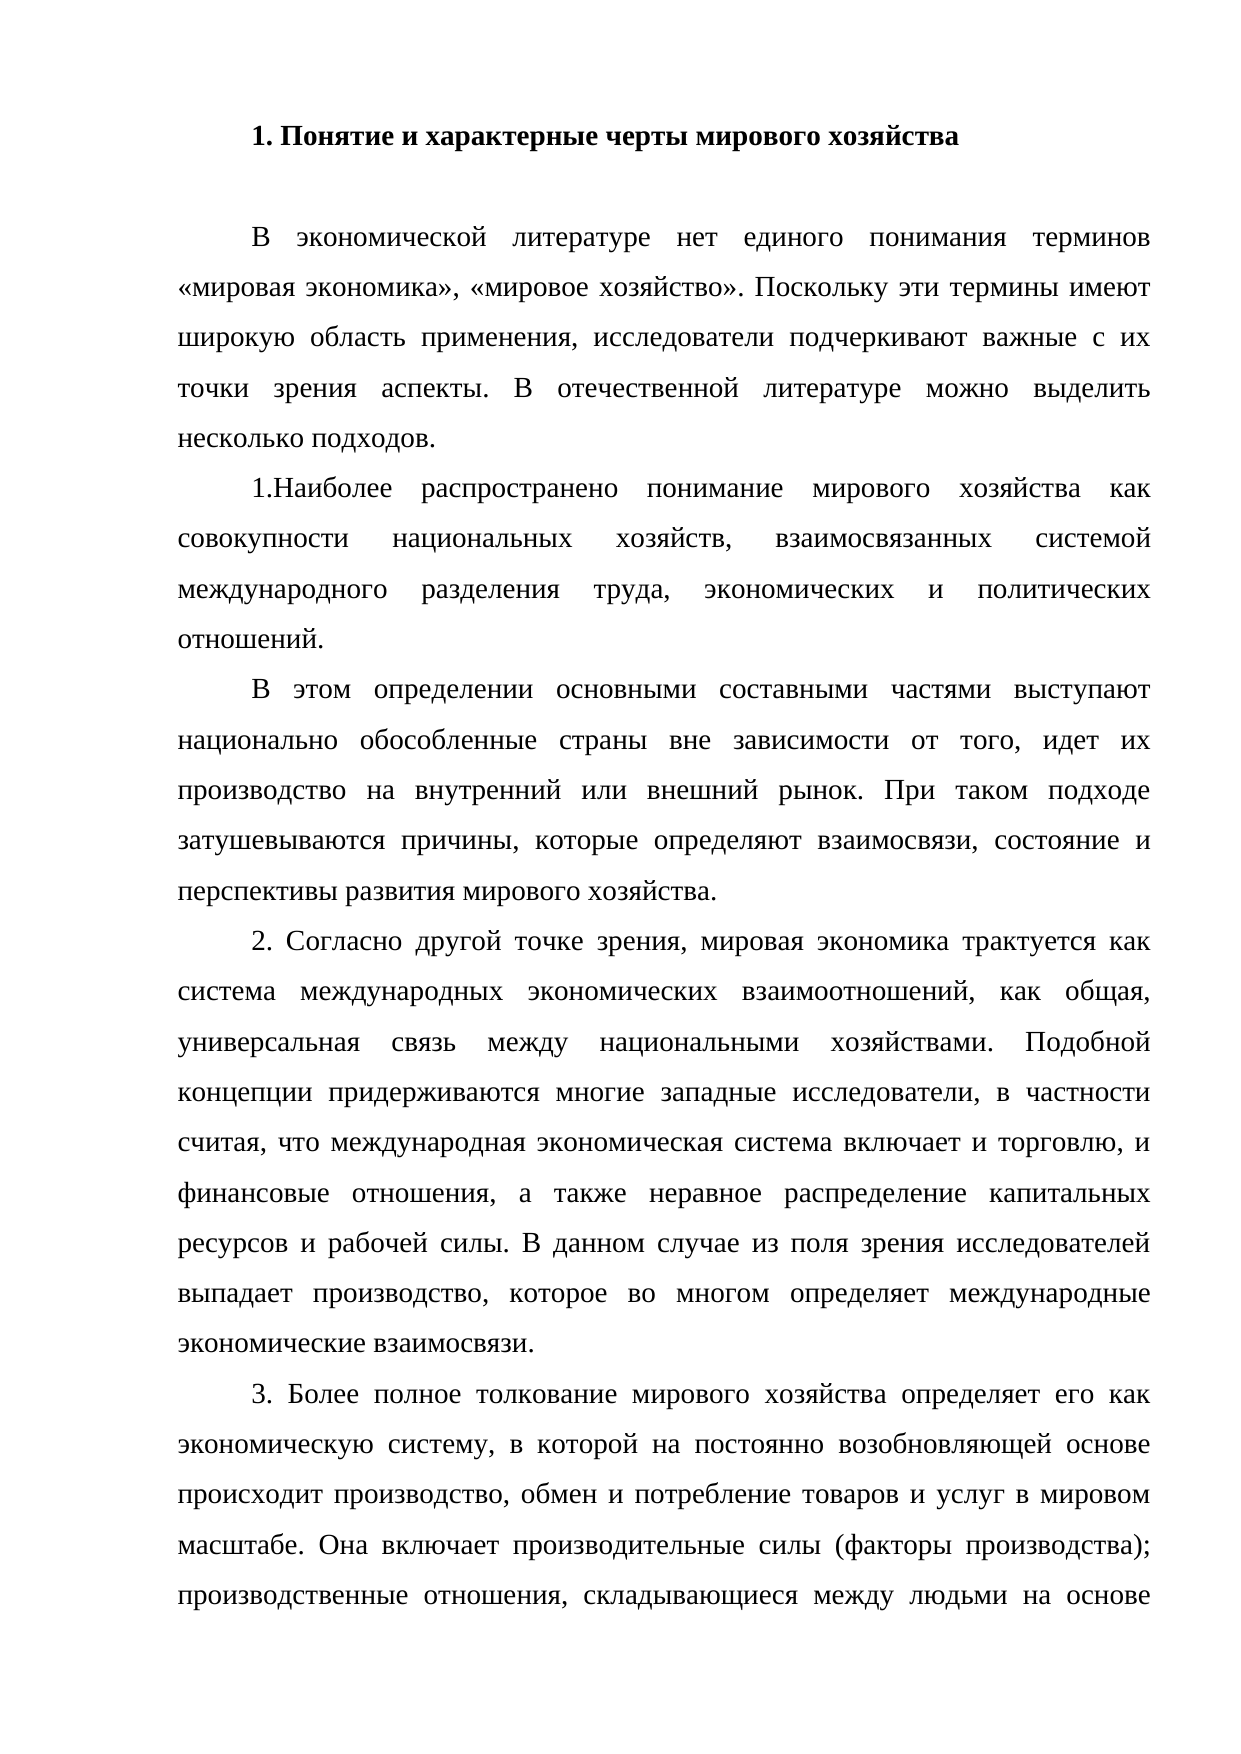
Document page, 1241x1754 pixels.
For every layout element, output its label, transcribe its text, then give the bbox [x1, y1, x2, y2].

text 1.Наиболее распространено понимание мирового хозяйства как совокупности национальных хозяйств, взаимосвязанных системой международного разделения труда, экономических и политических отношений. [177, 470, 1152, 655]
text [177, 1376, 1152, 1611]
text 1. Понятие и характерные черты мирового хозяйства [177, 118, 1152, 152]
text 2. Согласно другой точке зрения, мировая экономика трактуется как система международных экономических взаимоотношений, как общая, универсальная связь между национальными хозяйствами. Подобной концепции придерживаются многие западные исследователи, в частности считая, что международная экономическая система включает и торговлю, и финансовые отношения, а также неравное распределение капитальных ресурсов и рабочей силы. В данном случае из поля зрения исследователей выпадает производство, которое во многом определяет международные экономические взаимосвязи. [177, 923, 1152, 1359]
text В этом определении основными составными частями выступают национально обособленные страны вне зависимости от того, идет их производство на внутренний или внешний рынок. При таком подходе затушевываются причины, которые определяют взаимосвязи, состояние и перспективы развития мирового хозяйства. [177, 672, 1152, 906]
text В экономической литературе нет единого понимания терминов «мировая экономика», «мировое хозяйство». Поскольку эти термины имеют широкую область применения, исследователи подчеркивают важные с их точки зрения аспекты. В отечественной литературе можно выделить несколько подходов. [177, 219, 1152, 453]
